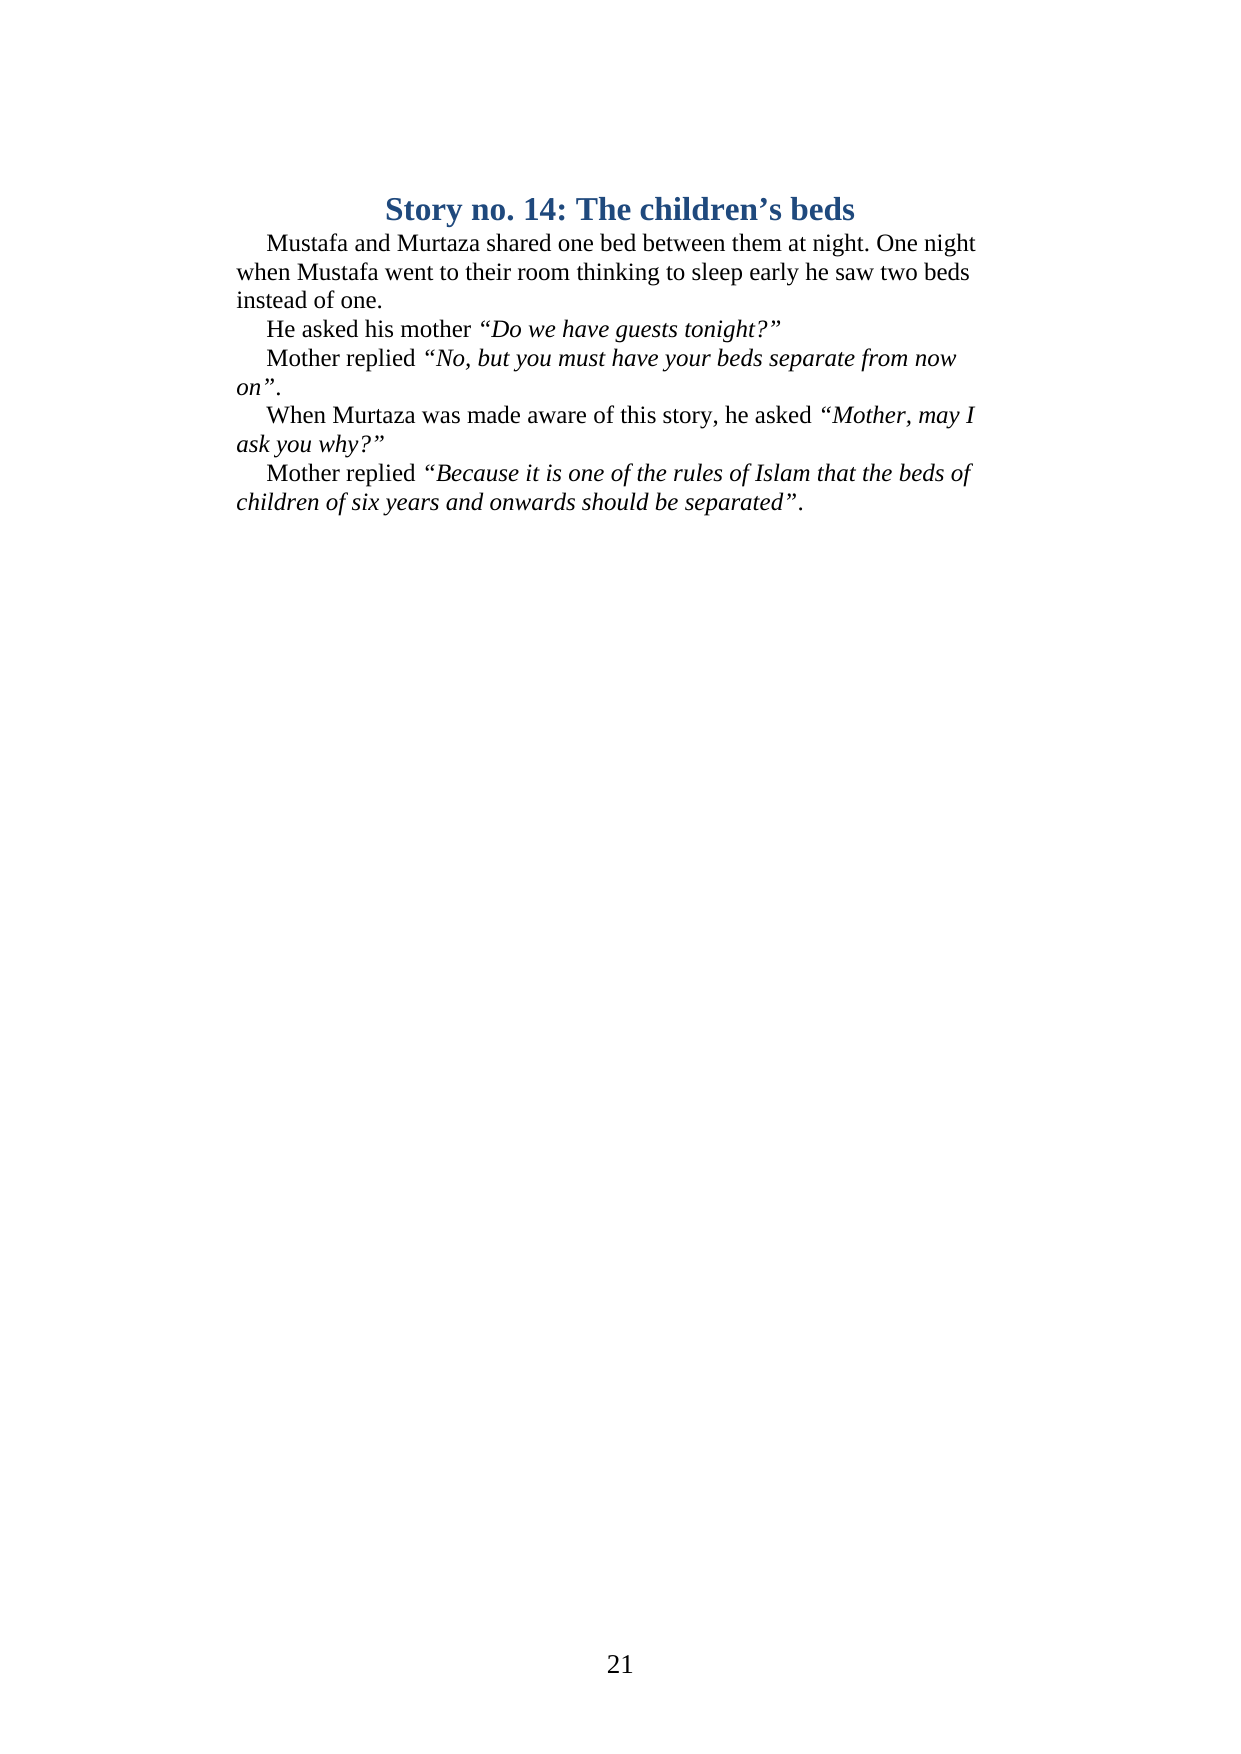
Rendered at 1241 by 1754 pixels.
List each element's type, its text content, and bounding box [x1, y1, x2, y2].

subtitle Story no. 14: The children’s beds [236, 190, 1004, 228]
text He asked his mother “Do we have guests tonight?” [236, 314, 1004, 343]
text Mother replied “Because it is one of the rules of Islam that the beds of children of six years and onwards should be separated”. [236, 458, 1004, 516]
text Mustafa and Murtaza shared one bed between them at night. One night when Mustafa went to their room thinking to sleep early he saw two beds instead of one. [236, 228, 1004, 314]
text When Murtaza was made aware of this story, he asked “Mother, may I ask you why?” [236, 401, 1004, 458]
text Mother replied “No, but you must have your beds separate from now on”. [236, 343, 1004, 401]
